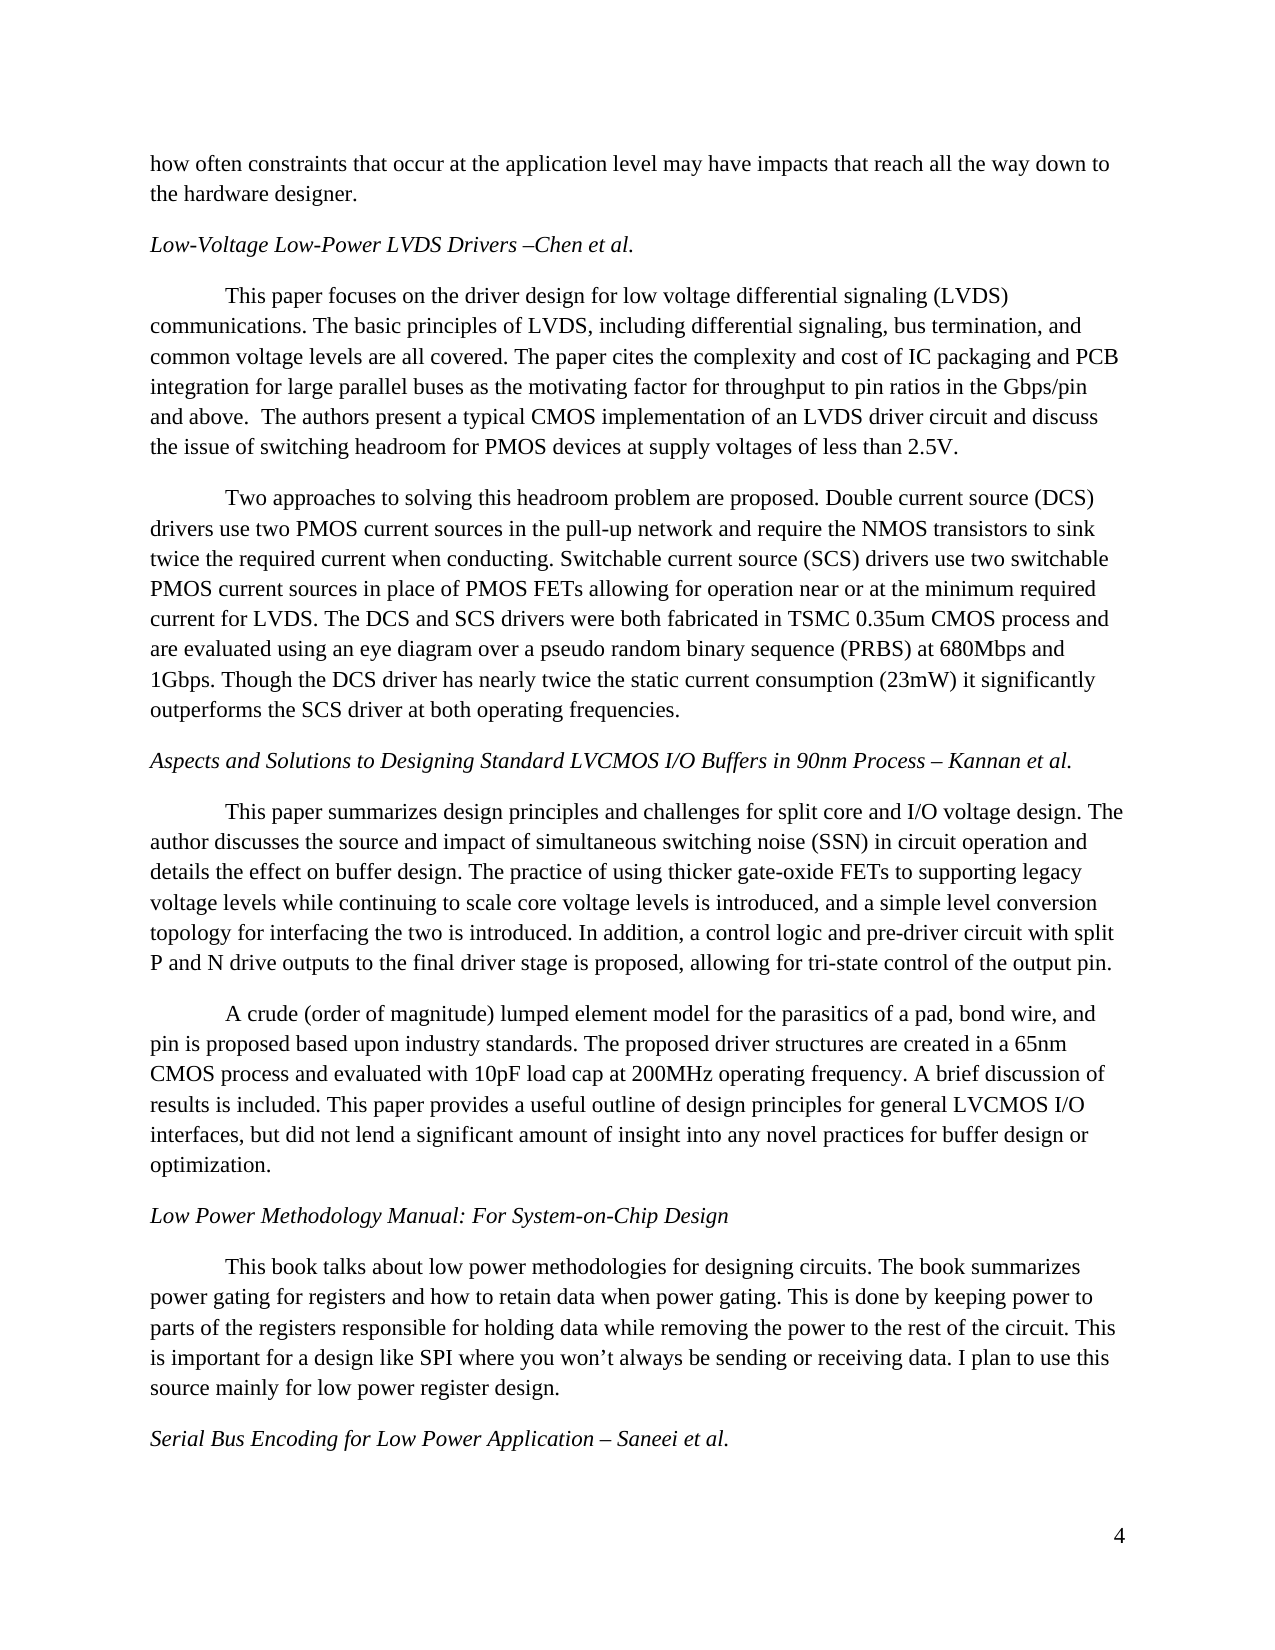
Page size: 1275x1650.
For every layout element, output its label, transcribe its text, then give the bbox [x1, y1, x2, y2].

text This paper summarizes design principles and challenges for split core and I/O voltage design. The author discusses the source and impact of simultaneous switching noise (SSN) in circuit operation and details the effect on buffer design. The practice of using thicker gate-oxide FETs to supporting legacy voltage levels while continuing to scale core voltage levels is introduced, and a simple level conversion topology for interfacing the two is introduced. In addition, a control logic and pre-driver circuit with split P and N drive outputs to the final driver stage is proposed, allowing for tri-state control of the output pin. [150, 798, 1125, 975]
text This book talks about low power methodologies for designing circuits. The book summarizes power gating for registers and how to retain data when power gating. This is done by keeping power to parts of the registers responsible for holding data while removing the power to the rest of the circuit. This is important for a design like SPI where you won’t always be sending or receiving data. I plan to use this source mainly for low power register design. [150, 1253, 1125, 1400]
text Serial Bus Encoding for Low Power Application – Saneei et al. [150, 1425, 1125, 1451]
text Two approaches to solving this headroom problem are proposed. Double current source (DCS) drivers use two PMOS current sources in the pull-up network and require the NMOS transistors to sink twice the required current when conducting. Switchable current source (SCS) drivers use two switchable PMOS current sources in place of PMOS FETs allowing for operation near or at the minimum required current for LVDS. The DCS and SCS drivers were both fabricated in TSMC 0.35um CMOS process and are evaluated using an eye diagram over a pseudo random binary sequence (PRBS) at 680Mbps and 1Gbps. Though the DCS driver has nearly twice the static current consumption (23mW) it significantly outperforms the SCS driver at both operating frequencies. [150, 484, 1125, 722]
text This paper focuses on the driver design for low voltage differential signaling (LVDS) communications. The basic principles of LVDS, including differential signaling, bus termination, and common voltage levels are all covered. The paper cites the complexity and cost of IC packaging and PCB integration for large parallel buses as the motivating factor for throughput to pin ratios in the Gbps/pin and above. The authors present a typical CMOS implementation of an LVDS driver circuit and discuss the issue of switching headroom for PMOS devices at supply voltages of less than 2.5V. [150, 282, 1125, 460]
text Low Power Methodology Manual: For System-on-Chip Design [150, 1202, 1125, 1228]
text Aspects and Solutions to Designing Standard LVCMOS I/O Buffers in 90nm Process – Kannan et al. [150, 747, 1125, 773]
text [150, 150, 1125, 207]
text A crude (order of magnitude) lumped element model for the parasitics of a pad, bond wire, and pin is proposed based upon industry standards. The proposed driver structures are created in a 65nm CMOS process and evaluated with 10pF load cap at 200MHz operating frequency. A brief discussion of results is included. This paper provides a useful outline of design principles for general LVCMOS I/O interfaces, but did not lend a significant amount of insight into any novel practices for buffer design or optimization. [150, 1000, 1125, 1177]
text Low-Voltage Low-Power LVDS Drivers –Chen et al. [150, 231, 1125, 258]
